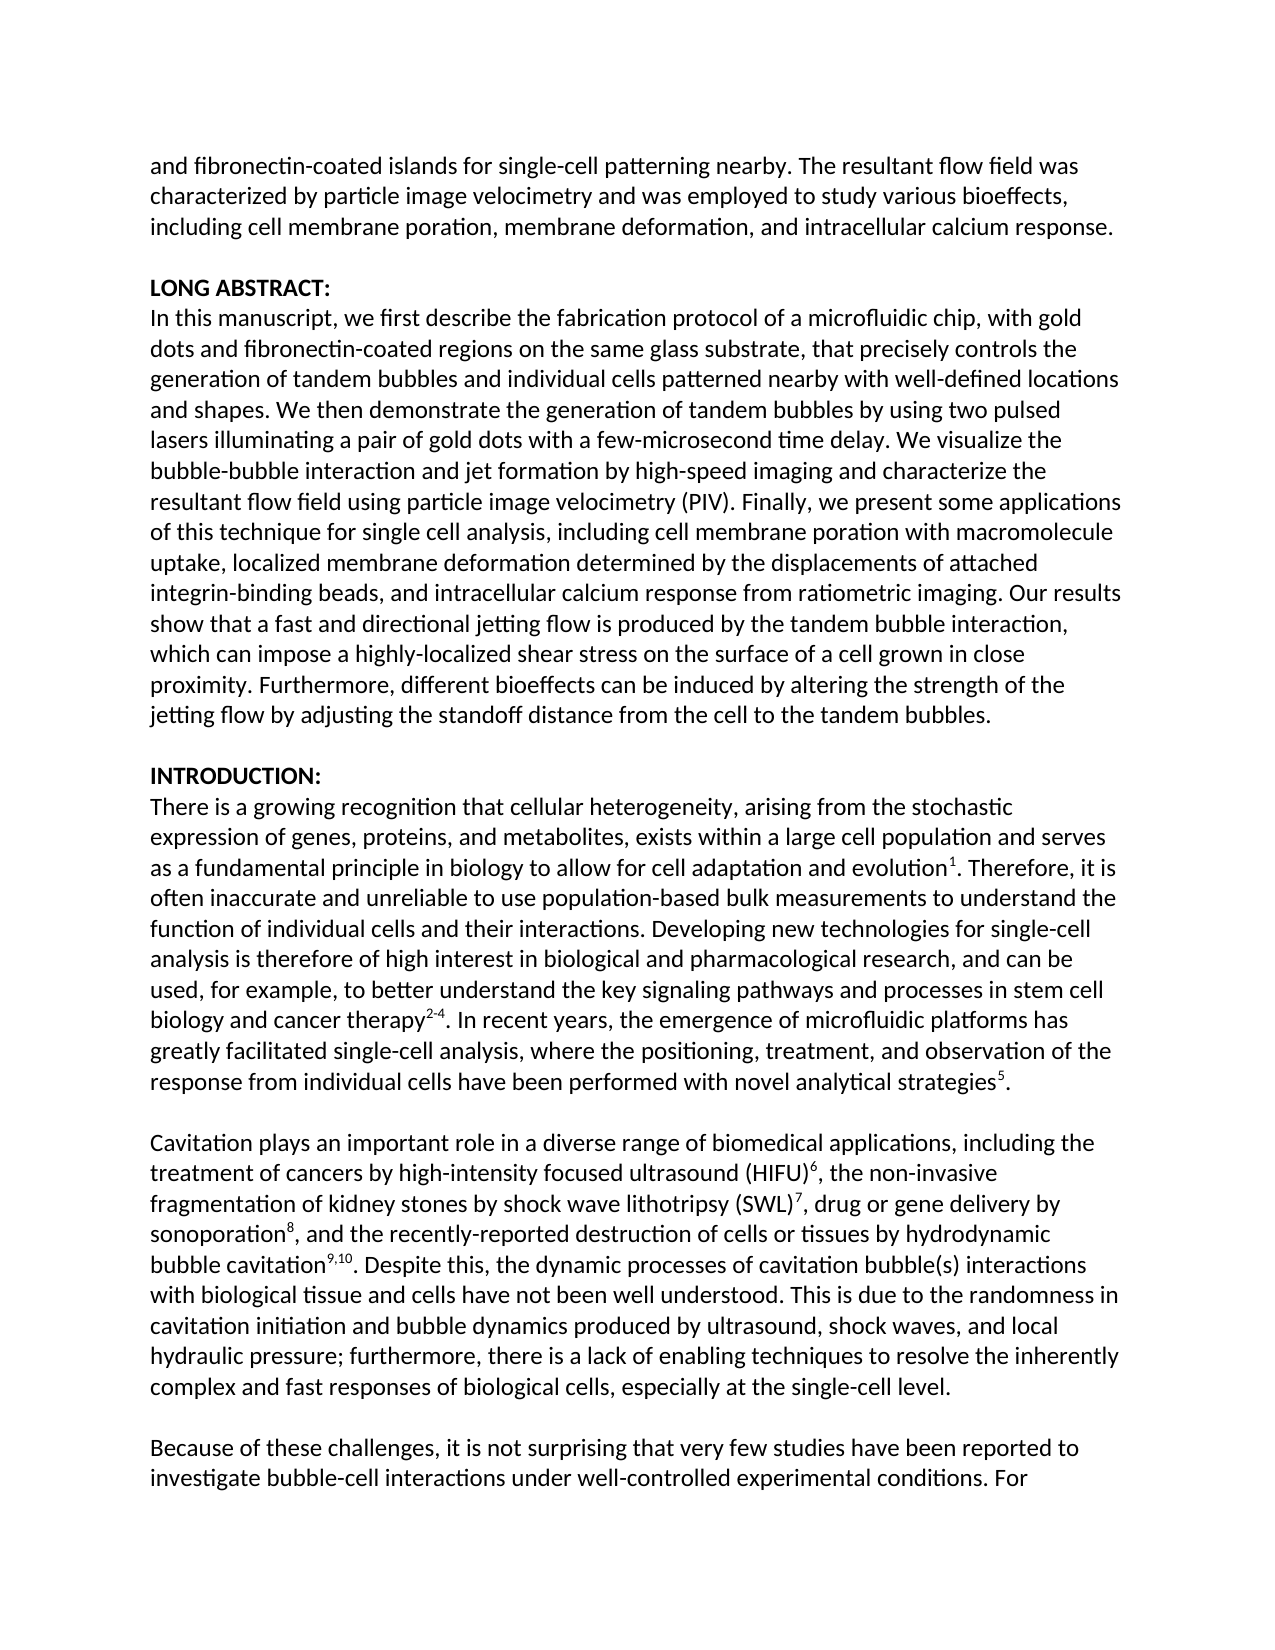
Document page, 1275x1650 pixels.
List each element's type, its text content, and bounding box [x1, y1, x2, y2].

text There is a growing recognition that cellular heterogeneity, arising from the stochastic expression of genes, proteins, and metabolites, exists within a large cell population and serves as a fundamental principle in biology to allow for cell adaptation and evolution1. Therefore, it is often inaccurate and unreliable to use population-based bulk measurements to understand the function of individual cells and their interactions. Developing new technologies for single-cell analysis is therefore of high interest in biological and pharmacological research, and can be used, for example, to better understand the key signaling pathways and processes in stem cell biology and cancer therapy2-4. In recent years, the emergence of microfluidic platforms has greatly facilitated single-cell analysis, where the positioning, treatment, and observation of the response from individual cells have been performed with novel analytical strategies5. [150, 791, 1125, 1096]
text LONG ABSTRACT: [150, 272, 1125, 303]
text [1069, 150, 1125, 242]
text INTRODUCTION: [150, 760, 1125, 791]
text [150, 1432, 1125, 1493]
